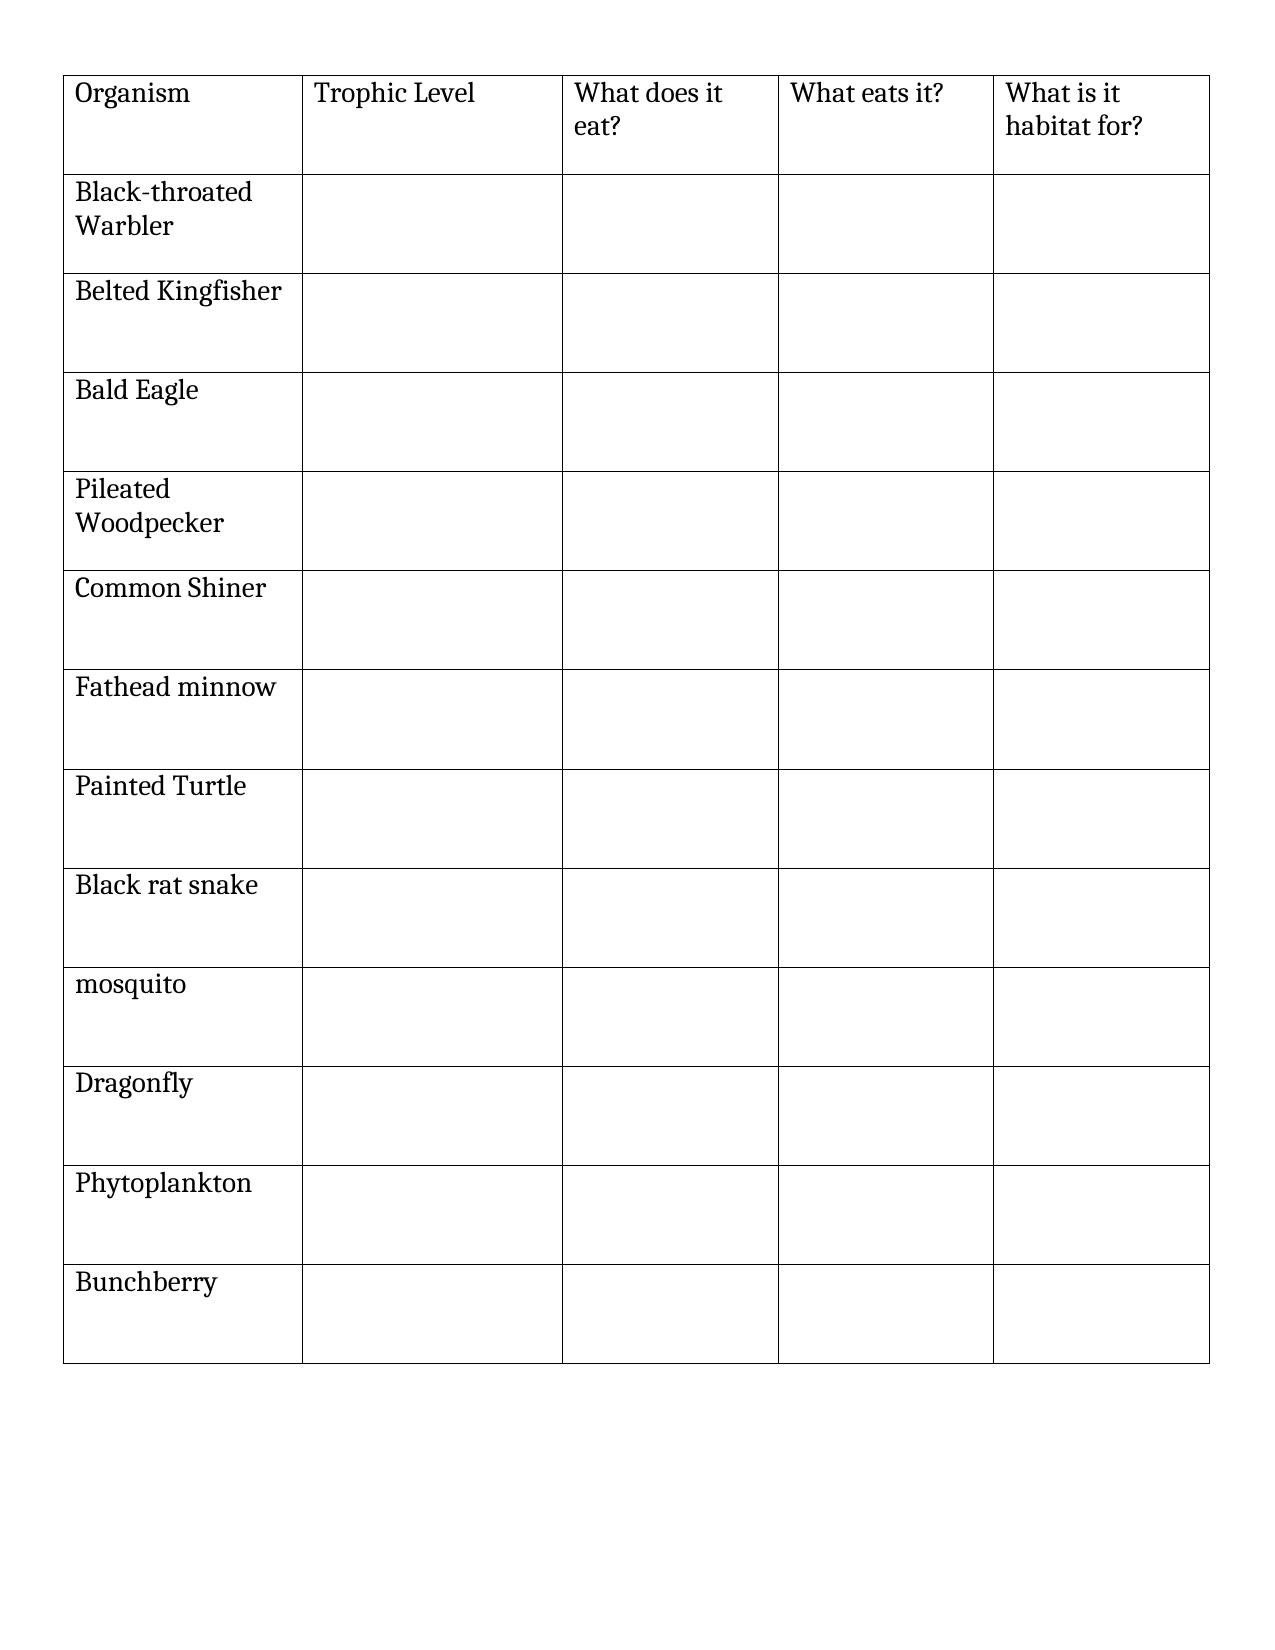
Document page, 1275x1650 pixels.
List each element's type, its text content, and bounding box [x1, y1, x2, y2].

table_cell [303, 175, 562, 273]
table_cell [303, 968, 562, 1066]
table_cell [779, 770, 993, 867]
table_cell [994, 472, 1209, 570]
table_cell [779, 1166, 993, 1264]
table_cell [563, 869, 778, 967]
table_cell [303, 770, 562, 867]
table_cell [779, 175, 993, 273]
table_cell [994, 1166, 1209, 1264]
table_cell Painted Turtle [64, 770, 302, 867]
table_cell [563, 1265, 778, 1363]
table_cell [303, 274, 562, 372]
table_cell Black-throated Warbler [64, 175, 302, 273]
table_cell [563, 472, 778, 570]
table_cell [563, 770, 778, 867]
table_cell [779, 373, 993, 471]
table_cell [303, 472, 562, 570]
table_cell Pileated Woodpecker [64, 472, 302, 570]
table_cell [303, 670, 562, 768]
table_header Organism [64, 76, 302, 174]
table_cell [994, 1265, 1209, 1363]
table_cell Common Shiner [64, 571, 302, 669]
table_cell [994, 571, 1209, 669]
table_cell Bald Eagle [64, 373, 302, 471]
table_cell [303, 1067, 562, 1165]
table_cell [303, 869, 562, 967]
table_cell mosquito [64, 968, 302, 1066]
table_cell [779, 571, 993, 669]
table_cell [303, 571, 562, 669]
table_cell Fathead minnow [64, 670, 302, 768]
table_cell [994, 373, 1209, 471]
table_cell Bunchberry [64, 1265, 302, 1363]
table_cell [303, 1166, 562, 1264]
table_cell [563, 1067, 778, 1165]
table_cell Black rat snake [64, 869, 302, 967]
table_cell [779, 968, 993, 1066]
table_cell [563, 274, 778, 372]
table_cell [563, 670, 778, 768]
table_cell [779, 1067, 993, 1165]
table_cell [994, 869, 1209, 967]
table_cell [994, 175, 1209, 273]
table_cell Belted Kingfisher [64, 274, 302, 372]
table_cell [563, 373, 778, 471]
table_cell [779, 472, 993, 570]
table_cell [563, 571, 778, 669]
table_cell Phytoplankton [64, 1166, 302, 1264]
table_cell [303, 1265, 562, 1363]
table_cell [779, 670, 993, 768]
table_header What does it eat? [563, 76, 778, 174]
table_cell [994, 1067, 1209, 1165]
table_cell [563, 1166, 778, 1264]
table_cell Dragonfly [64, 1067, 302, 1165]
table_cell [994, 968, 1209, 1066]
table_cell [779, 1265, 993, 1363]
table_cell [994, 770, 1209, 867]
table_cell [779, 274, 993, 372]
table_cell [563, 968, 778, 1066]
table_header What eats it? [779, 76, 993, 174]
table_cell [563, 175, 778, 273]
table_cell [779, 869, 993, 967]
table_header Trophic Level [303, 76, 562, 174]
table_cell [994, 670, 1209, 768]
table_cell [994, 274, 1209, 372]
table_header What is it habitat for? [994, 76, 1209, 174]
table_cell [303, 373, 562, 471]
